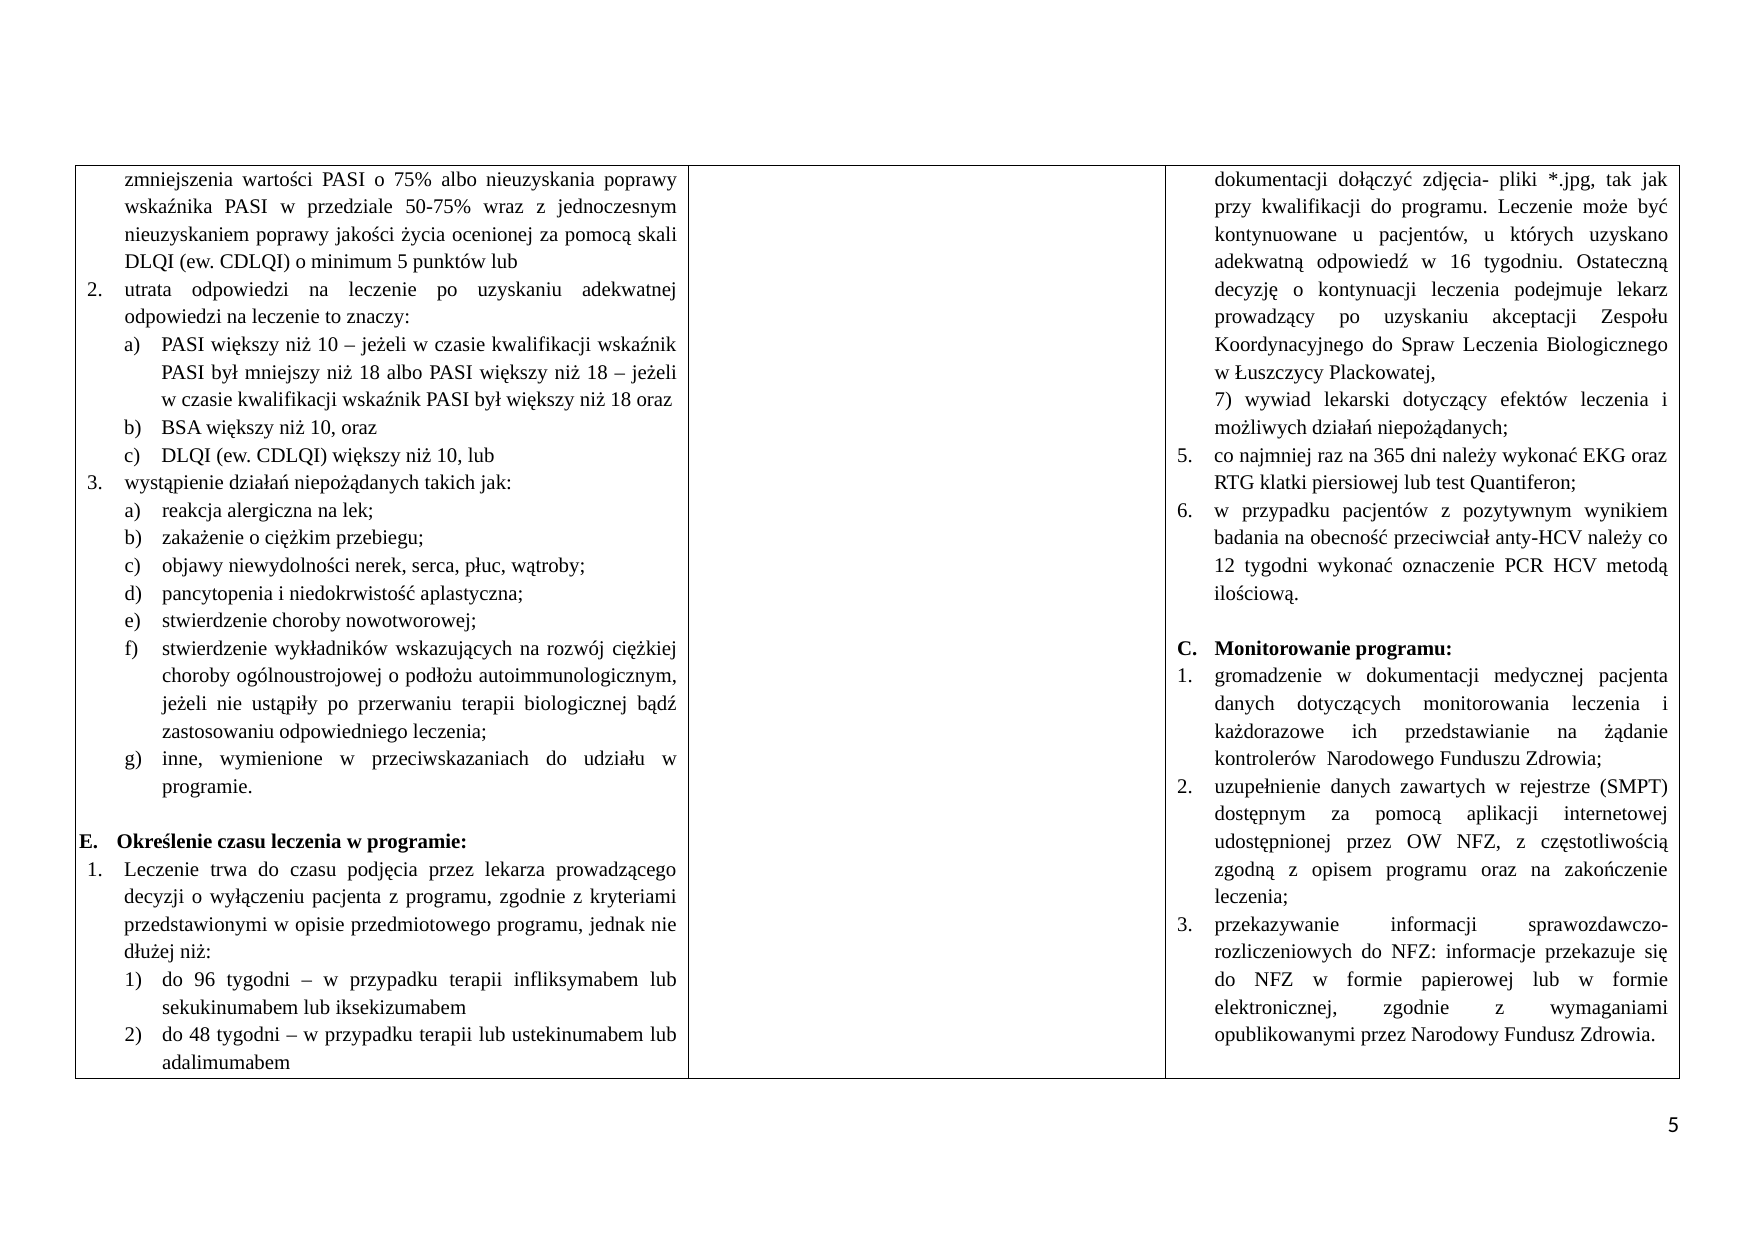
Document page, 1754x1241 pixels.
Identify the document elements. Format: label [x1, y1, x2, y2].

table_cell [76, 166, 688, 1078]
table_cell [1166, 166, 1679, 1078]
table_cell [689, 166, 1165, 1078]
